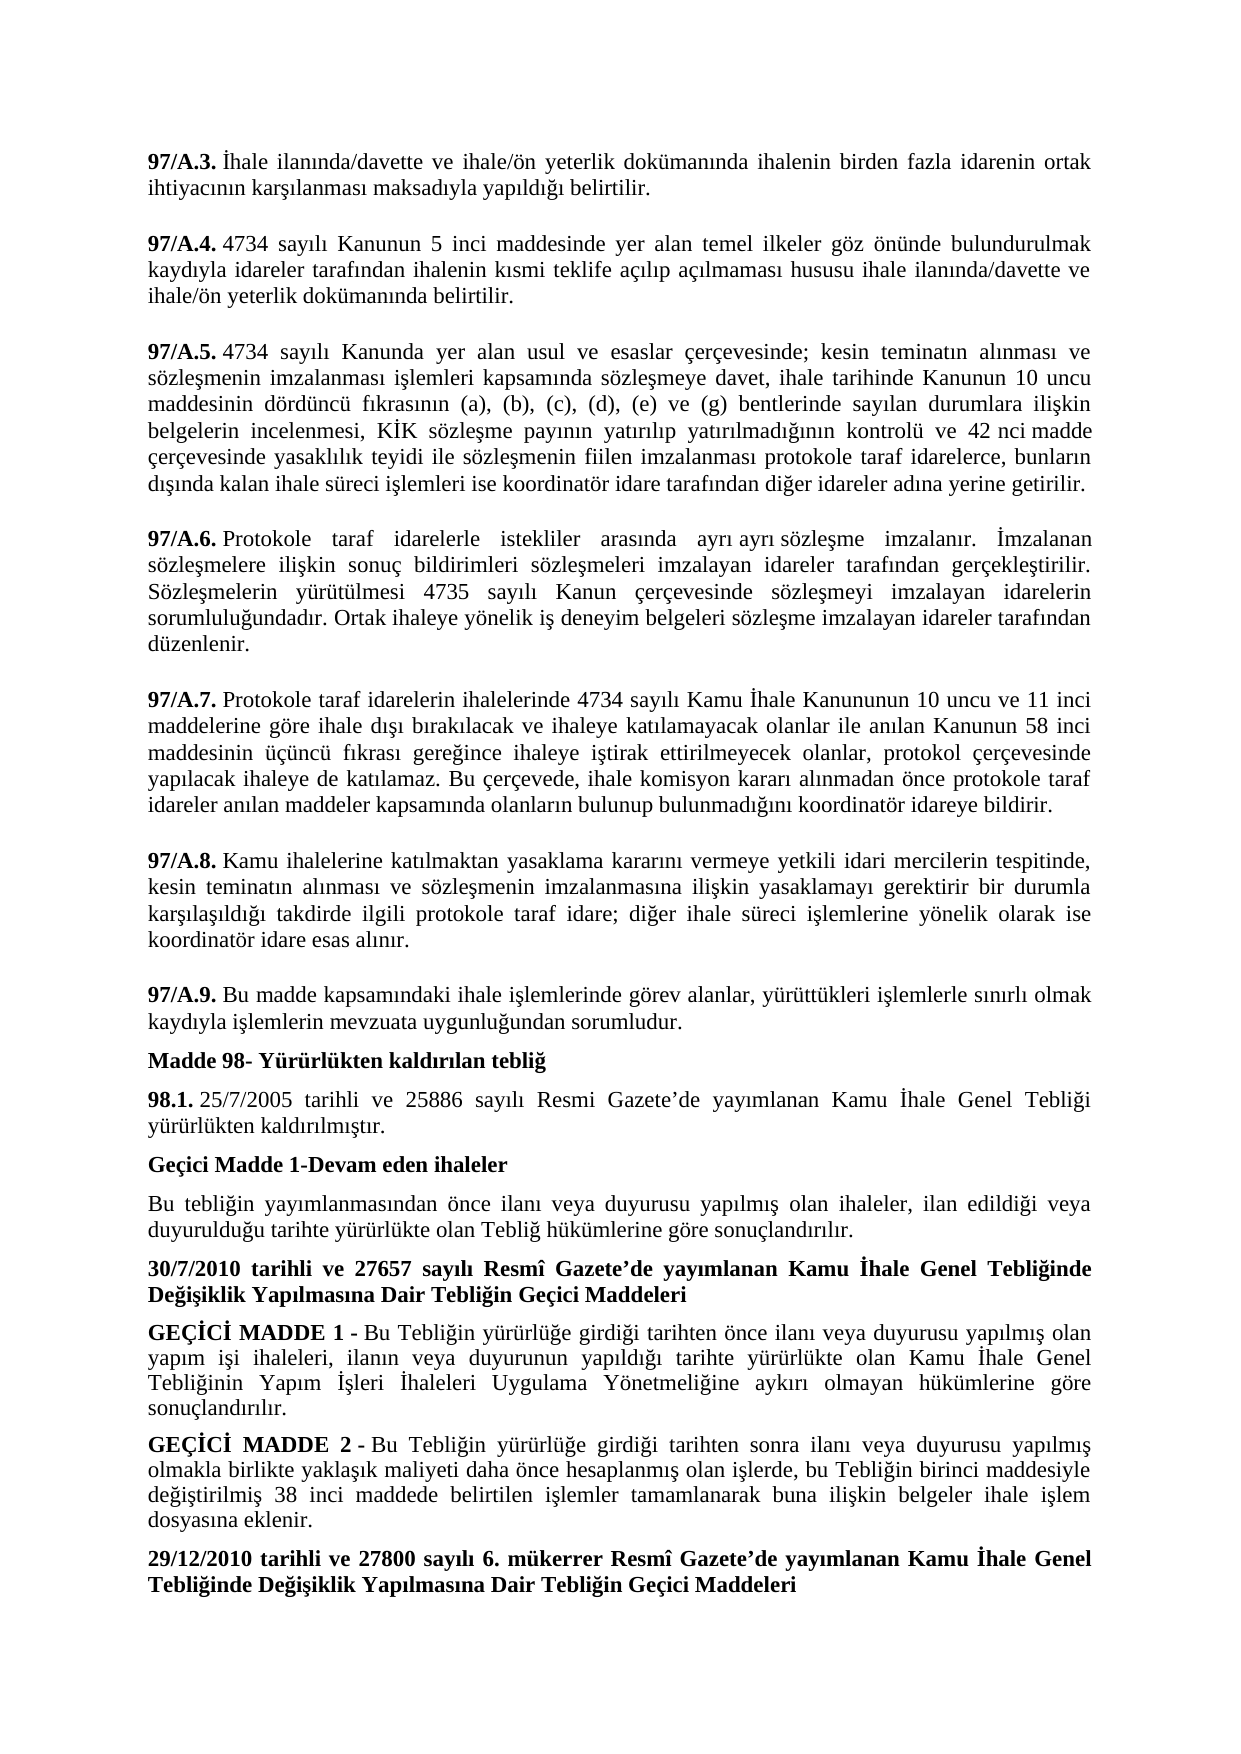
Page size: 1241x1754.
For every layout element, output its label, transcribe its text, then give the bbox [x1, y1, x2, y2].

text 98.1. 25/7/2005 tarihli ve 25886 sayılı Resmi Gazete’de yayımlanan Kamu İhale Genel Tebliği yürürlükten kaldırılmıştır. [148, 1086, 1092, 1138]
text 97/A.5. 4734 sayılı Kanunda yer alan usul ve esaslar çerçevesinde; kesin teminatın alınması ve sözleşmenin imzalanması işlemleri kapsamında sözleşmeye davet, ihale tarihinde Kanunun 10 uncu maddesinin dördüncü fıkrasının (a), (b), (c), (d), (e) ve (g) bentlerinde sayılan durumlara ilişkin belgelerin incelenmesi, KİK sözleşme payının yatırılıp yatırılmadığının kontrolü ve 42 nci madde çerçevesinde yasaklılık teyidi ile sözleşmenin fiilen imzalanması protokole taraf idarelerce, bunların dışında kalan ihale süreci işlemleri ise koordinatör idare tarafından diğer idareler adına yerine getirilir. [148, 338, 1092, 496]
text GEÇİCİ MADDE 2 - Bu Tebliğin yürürlüğe girdiği tarihten sonra ilanı veya duyurusu yapılmış olmakla birlikte yaklaşık maliyeti daha önce hesaplanmış olan işlerde, bu Tebliğin birinci maddesiyle değiştirilmiş 38 inci maddede belirtilen işlemler tamamlanarak buna ilişkin belgeler ihale işlem dosyasına eklenir. [148, 1433, 1092, 1533]
text 97/A.7. Protokole taraf idarelerin ihalelerinde 4734 sayılı Kamu İhale Kanununun 10 uncu ve 11 inci maddelerine göre ihale dışı bırakılacak ve ihaleye katılamayacak olanlar ile anılan Kanunun 58 inci maddesinin üçüncü fıkrası gereğince ihaleye iştirak ettirilmeyecek olanlar, protokol çerçevesinde yapılacak ihaleye de katılamaz. Bu çerçevede, ihale komisyon kararı alınmadan önce protokole taraf idareler anılan maddeler kapsamında olanların bulunup bulunmadığını koordinatör idareye bildirir. [148, 686, 1092, 818]
text 97/A.4. 4734 sayılı Kanunun 5 inci maddesinde yer alan temel ilkeler göz önünde bulundurulmak kaydıyla idareler tarafından ihalenin kısmi teklife açılıp açılmaması hususu ihale ilanında/davette ve ihale/ön yeterlik dokümanında belirtilir. [148, 229, 1092, 309]
text Madde 98- Yürürlükten kaldırılan tebliğ [148, 1047, 1092, 1073]
text GEÇİCİ MADDE 1 - Bu Tebliğin yürürlüğe girdiği tarihten önce ilanı veya duyurusu yapılmış olan yapım işi ihaleleri, ilanın veya duyurunun yapıldığı tarihte yürürlükte olan Kamu İhale Genel Tebliğinin Yapım İşleri İhaleleri Uygulama Yönetmeliğine aykırı olmayan hükümlerine göre sonuçlandırılır. [148, 1320, 1092, 1420]
text 29/12/2010 tarihli ve 27800 sayılı 6. mükerrer Resmî Gazete’de yayımlanan Kamu İhale Genel Tebliğinde Değişiklik Yapılmasına Dair Tebliğin Geçici Maddeleri [148, 1545, 1092, 1598]
text Geçici Madde 1-Devam eden ihaleler [148, 1151, 1092, 1177]
text 97/A.9. Bu madde kapsamındaki ihale işlemlerinde görev alanlar, yürüttükleri işlemlerle sınırlı olmak kaydıyla işlemlerin mevzuata uygunluğundan sorumludur. [148, 982, 1092, 1034]
text 97/A.3. İhale ilanında/davette ve ihale/ön yeterlik dokümanında ihalenin birden fazla idarenin ortak ihtiyacının karşılanması maksadıyla yapıldığı belirtilir. [148, 148, 1092, 200]
text Bu tebliğin yayımlanmasından önce ilanı veya duyurusu yapılmış olan ihaleler, ilan edildiği veya duyurulduğu tarihte yürürlükte olan Tebliğ hükümlerine göre sonuçlandırılır. [148, 1190, 1092, 1242]
text 30/7/2010 tarihli ve 27657 sayılı Resmî Gazete’de yayımlanan Kamu İhale Genel Tebliğinde Değişiklik Yapılmasına Dair Tebliğin Geçici Maddeleri [148, 1255, 1092, 1308]
text 97/A.8. Kamu ihalelerine katılmaktan yasaklama kararını vermeye yetkili idari mercilerin tespitinde, kesin teminatın alınması ve sözleşmenin imzalanmasına ilişkin yasaklamayı gerektirir bir durumla karşılaşıldığı takdirde ilgili protokole taraf idare; diğer ihale süreci işlemlerine yönelik olarak ise koordinatör idare esas alınır. [148, 847, 1092, 952]
text 97/A.6. Protokole taraf idarelerle istekliler arasında ayrı ayrı sözleşme imzalanır. İmzalanan sözleşmelere ilişkin sonuç bildirimleri sözleşmeleri imzalayan idareler tarafından gerçekleştirilir. Sözleşmelerin yürütülmesi 4735 sayılı Kanun çerçevesinde sözleşmeyi imzalayan idarelerin sorumluluğundadır. Ortak ihaleye yönelik iş deneyim belgeleri sözleşme imzalayan idareler tarafından düzenlenir. [148, 525, 1092, 657]
